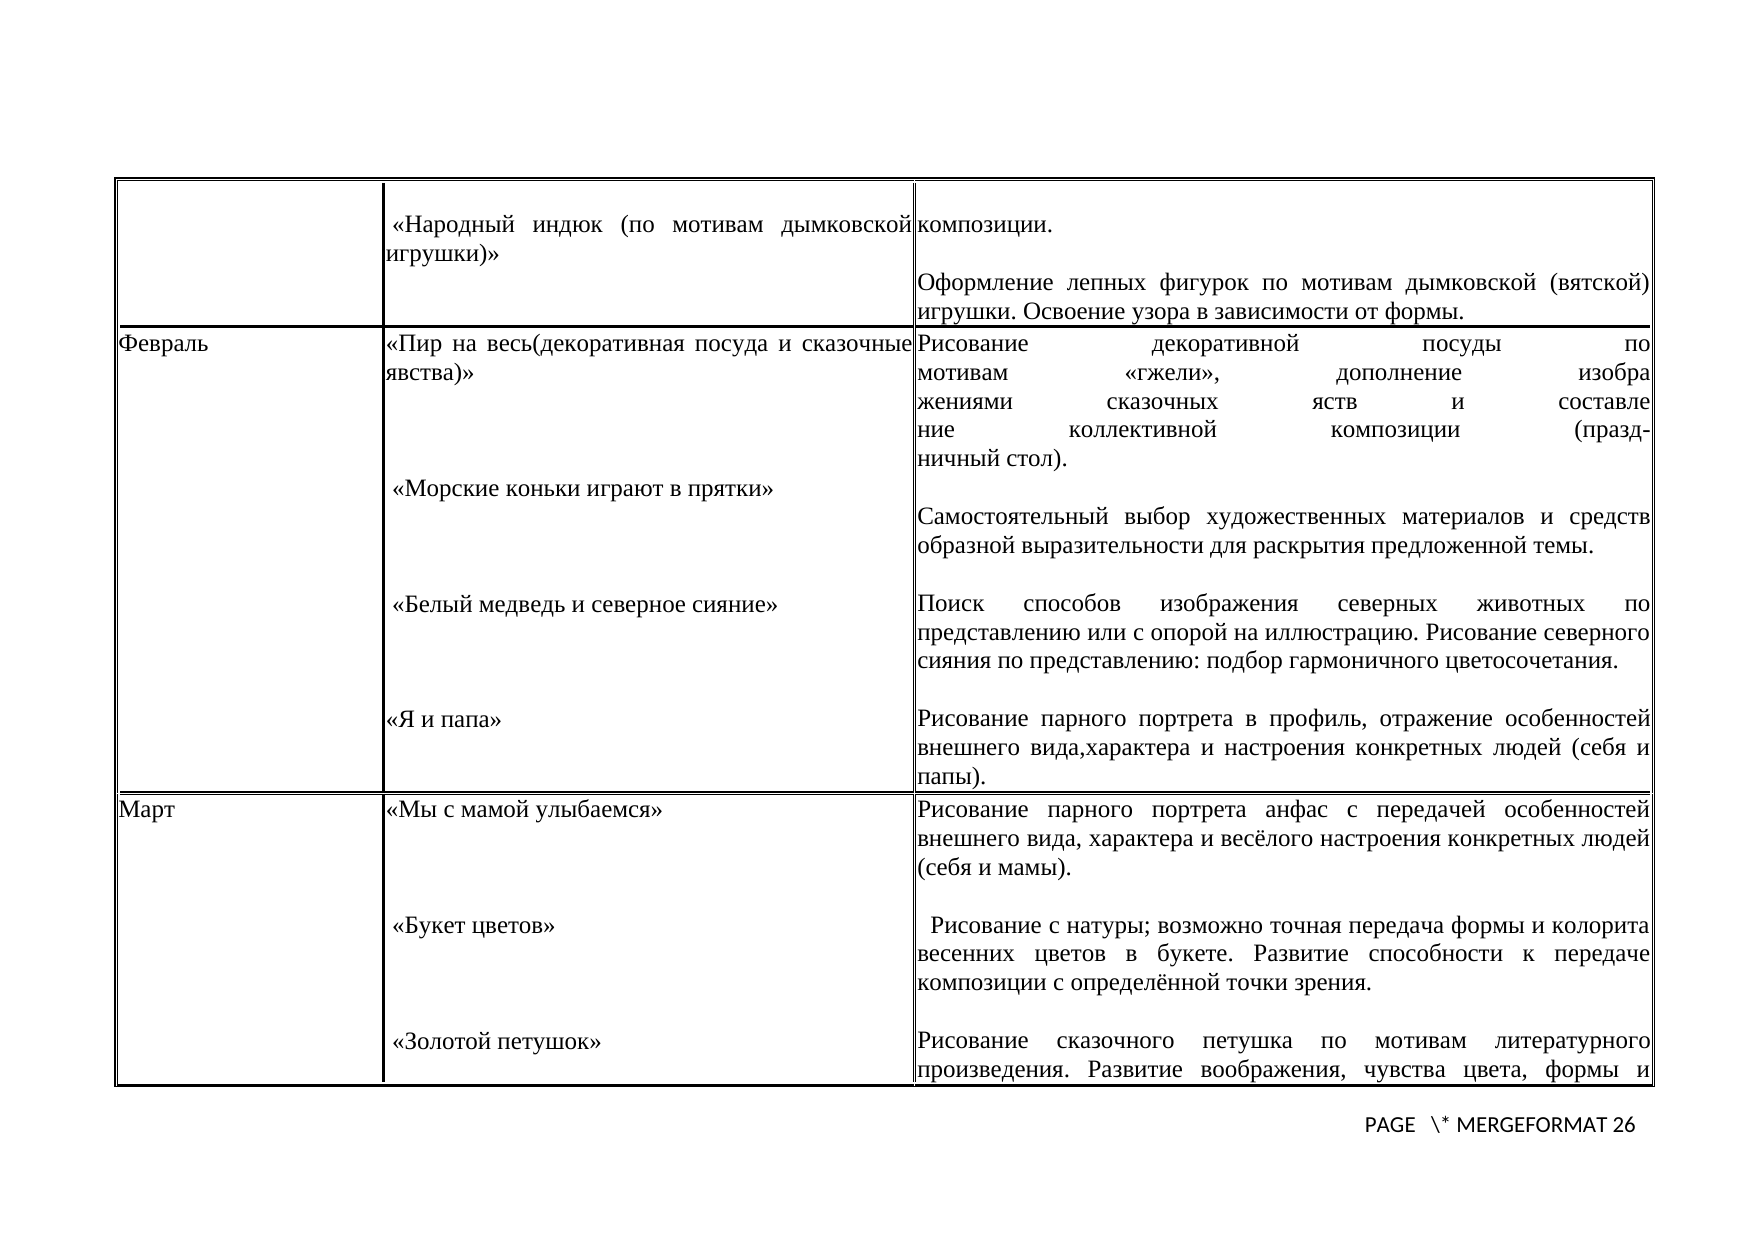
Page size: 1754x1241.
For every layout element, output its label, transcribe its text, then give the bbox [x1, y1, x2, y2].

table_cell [915, 791, 1652, 1084]
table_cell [915, 181, 1652, 325]
table_cell Март [118, 791, 383, 1084]
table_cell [383, 181, 915, 325]
table_cell «Пир на весь(декоративная посуда и сказочные явства)» «Морские коньки играют в прятки» «Белый медведь и северное сияние» «Я и папа» [385, 328, 913, 791]
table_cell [383, 795, 915, 1084]
table_cell Январь [118, 181, 383, 325]
table_cell Февраль [118, 325, 382, 791]
table_cell Рисование декоративной посуды по мотивам «гжели», дополнение изобра жениями сказочных яств и составле ние коллективной композиции (празд- ничный стол). Самостоятельный выбор художественных материалов и средств образной выразительности для раскрытия предложенной темы. Поиск способов изображения северных животных по представлению или с опорой на иллюстрацию. Рисование северного сияния по представлению: подбор гармоничного цветосочетания. Рисование парного портрета в профиль, отражение особенностей внешнего вида,характера и настроения конкретных людей (себя и папы). [916, 325, 1652, 791]
